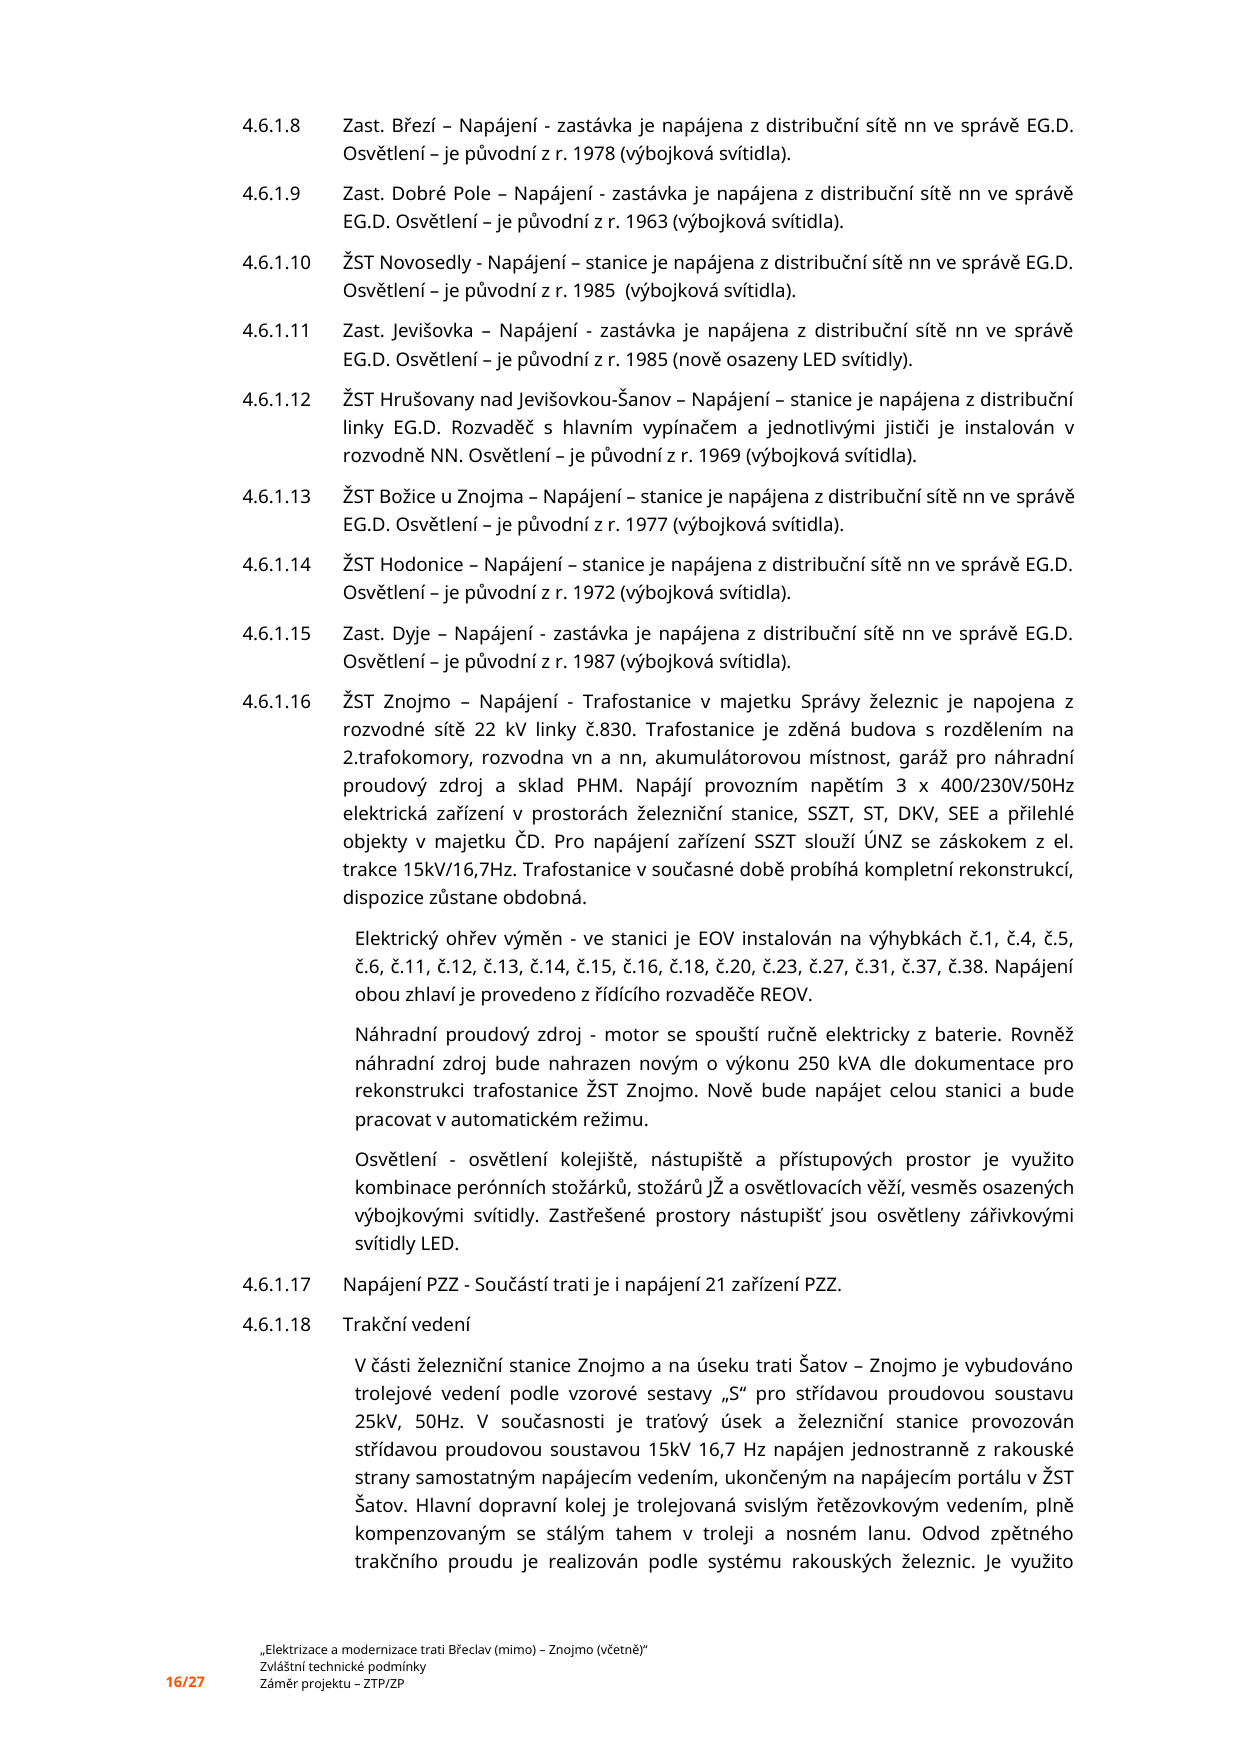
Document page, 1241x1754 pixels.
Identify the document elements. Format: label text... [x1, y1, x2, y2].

text ŽST Božice u Znojma – Napájení – stanice je napájena z distribuční sítě nn ve správě EG.D. Osvětlení – je původní z r. 1977 (výbojková svítidla). [242, 483, 1075, 536]
text Napájení PZZ - Součástí trati je i napájení 21 zařízení PZZ. [242, 1271, 1075, 1296]
list Osvětlení - osvětlení kolejiště, nástupiště a přístupových prostor je využito kombinace perónních stožárků, stožárů JŽ a osvětlovacích věží, vesměs osazených výbojkovými svítidly. Zastřešené prostory nástupišť jsou osvětleny zářivkovými svítidly LED. [354, 1146, 1075, 1256]
text ŽST Hodonice – Napájení – stanice je napájena z distribuční sítě nn ve správě EG.D. Osvětlení – je původní z r. 1972 (výbojková svítidla). [242, 551, 1075, 605]
text Trakční vedení [242, 1311, 1075, 1337]
text Zast. Dobré Pole – Napájení - zastávka je napájena z distribuční sítě nn ve správě EG.D. Osvětlení – je původní z r. 1963 (výbojková svítidla). [242, 181, 1075, 234]
text Zast. Dyje – Napájení - zastávka je napájena z distribuční sítě nn ve správě EG.D. Osvětlení – je původní z r. 1987 (výbojková svítidla). [242, 620, 1075, 673]
list Náhradní proudový zdroj - motor se spouští ručně elektricky z baterie. Rovněž náhradní zdroj bude nahrazen novým o výkonu 250 kVA dle dokumentace pro rekonstrukci trafostanice ŽST Znojmo. Nově bude napájet celou stanici a bude pracovat v automatickém režimu. [354, 1022, 1075, 1131]
text Zast. Jevišovka – Napájení - zastávka je napájena z distribuční sítě nn ve správě EG.D. Osvětlení – je původní z r. 1985 (nově osazeny LED svítidly). [242, 318, 1075, 371]
text ŽST Znojmo – Napájení - Trafostanice v majetku Správy železnic je napojena z rozvodné sítě 22 kV linky č.830. Trafostanice je zděná budova s rozdělením na 2.trafokomory, rozvodna vn a nn, akumulátorovou místnost, garáž pro náhradní proudový zdroj a sklad PHM. Napájí provozním napětím 3 x 400/230V/50Hz elektrická zařízení v prostorách železniční stanice, SSZT, ST, DKV, SEE a přilehlé objekty v majetku ČD. Pro napájení zařízení SSZT slouží ÚNZ se záskokem z el. trakce 15kV/16,7Hz. Trafostanice v současné době probíhá kompletní rekonstrukcí, dispozice zůstane obdobná. [242, 688, 1075, 910]
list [354, 1352, 1075, 1574]
text Zast. Březí – Napájení - zastávka je napájena z distribuční sítě nn ve správě EG.D. Osvětlení – je původní z r. 1978 (výbojková svítidla). [242, 112, 1075, 166]
text ŽST Novosedly - Napájení – stanice je napájena z distribuční sítě nn ve správě EG.D. Osvětlení – je původní z r. 1985 (výbojková svítidla). [242, 249, 1075, 303]
text ŽST Hrušovany nad Jevišovkou-Šanov – Napájení – stanice je napájena z distribuční linky EG.D. Rozvaděč s hlavním vypínačem a jednotlivými jističi je instalován v rozvodně NN. Osvětlení – je původní z r. 1969 (výbojková svítidla). [242, 386, 1075, 468]
list Elektrický ohřev výměn - ve stanici je EOV instalován na výhybkách č.1, č.4, č.5, č.6, č.11, č.12, č.13, č.14, č.15, č.16, č.18, č.20, č.23, č.27, č.31, č.37, č.38. Napájení obou zhlaví je provedeno z řídícího rozvaděče REOV. [354, 925, 1075, 1007]
